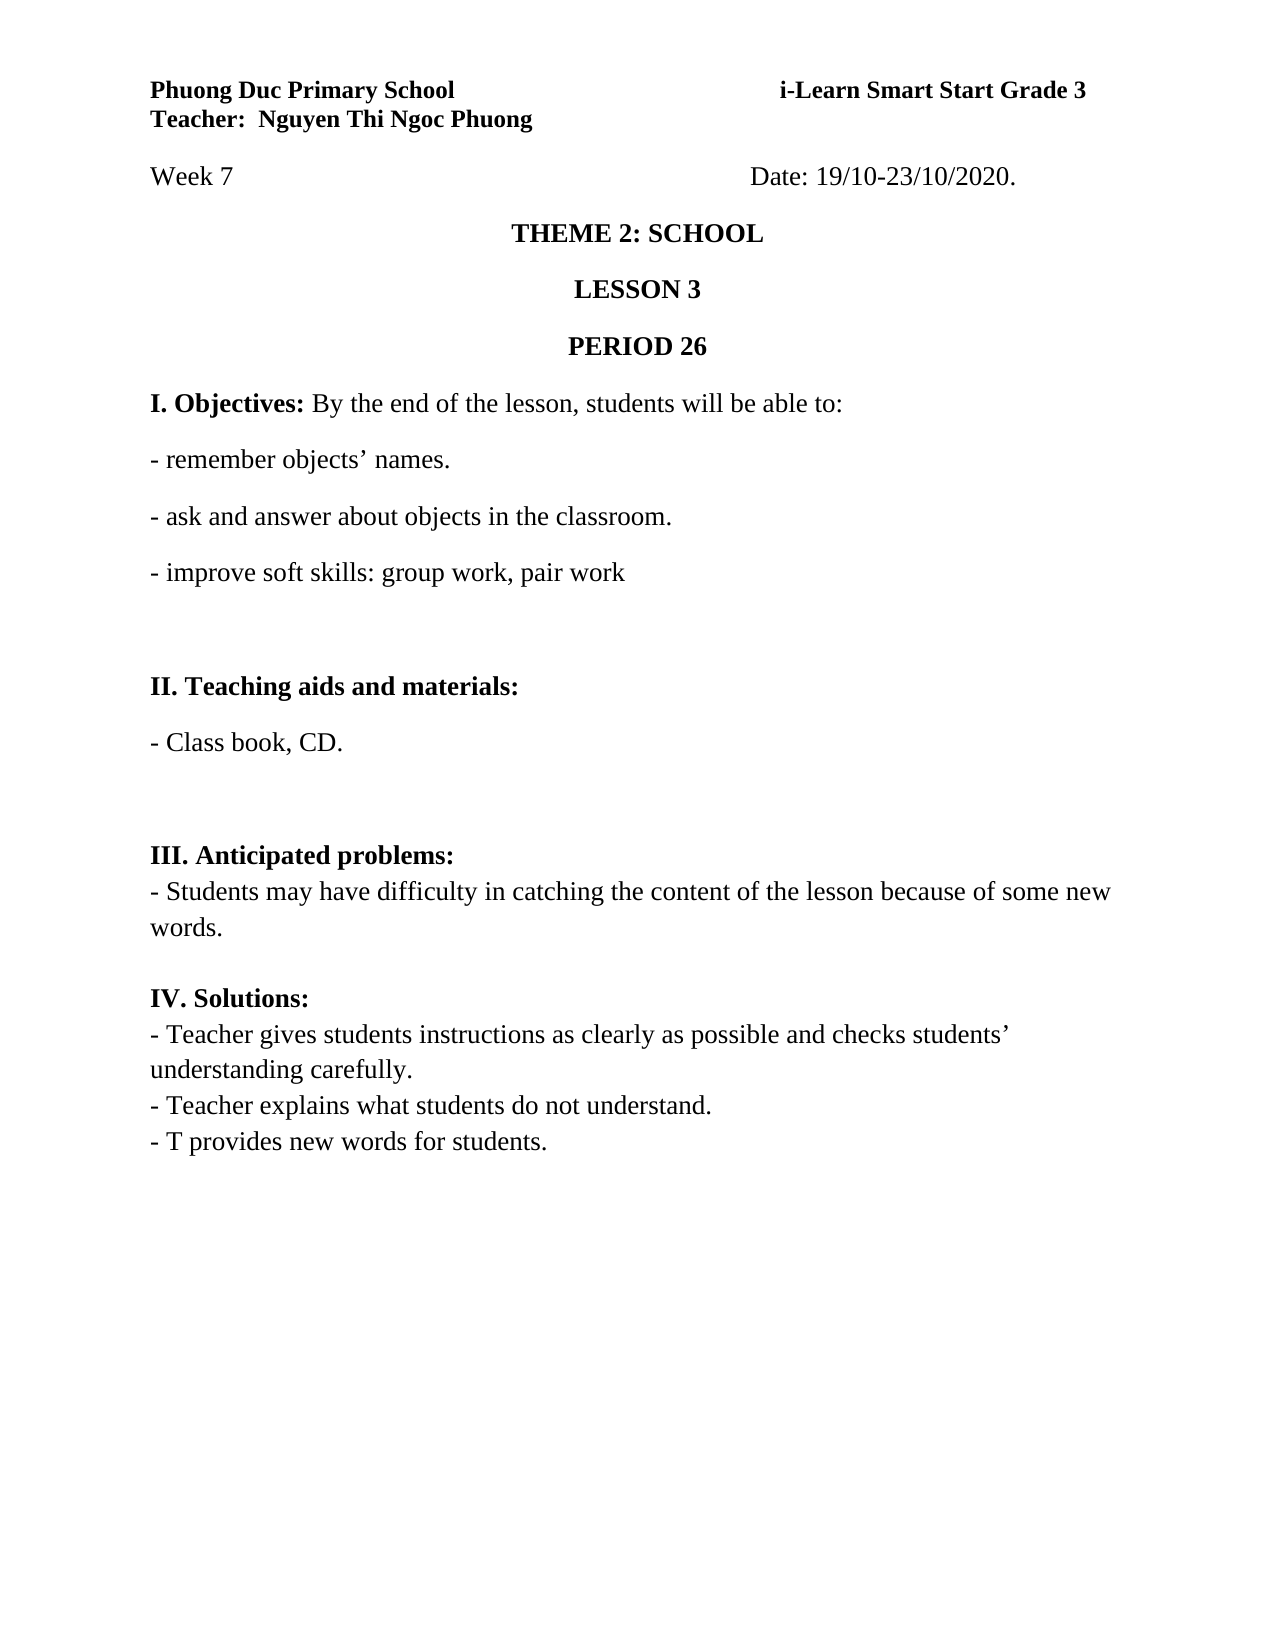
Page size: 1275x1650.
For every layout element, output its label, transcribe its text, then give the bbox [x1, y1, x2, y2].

text - improve soft skills: group work, pair work [150, 556, 1125, 588]
text - T provides new words for students. [150, 1125, 1125, 1156]
text - ask and answer about objects in the classroom. [150, 500, 1125, 531]
text - Teacher explains what students do not understand. [150, 1089, 1125, 1121]
text I. Objectives: By the end of the lesson, students will be able to: [150, 387, 1125, 418]
text III. Anticipated problems: [150, 839, 1125, 870]
text IV. Solutions: [150, 982, 1125, 1013]
text Week 7 Date: 19/10-23/10/2020. [150, 161, 1125, 192]
text PERIOD 26 [150, 330, 1125, 361]
text LESSON 3 [150, 274, 1125, 305]
text - Students may have difficulty in catching the content of the lesson because of some new words. [150, 875, 1125, 942]
text THEME 2: SCHOOL [150, 217, 1125, 248]
text - Teacher gives students instructions as clearly as possible and checks students’ understanding carefully. [150, 1018, 1125, 1085]
text - Class book, CD. [150, 726, 1125, 757]
text II. Teaching aids and materials: [150, 669, 1125, 701]
text - remember objects’ names. [150, 443, 1125, 474]
